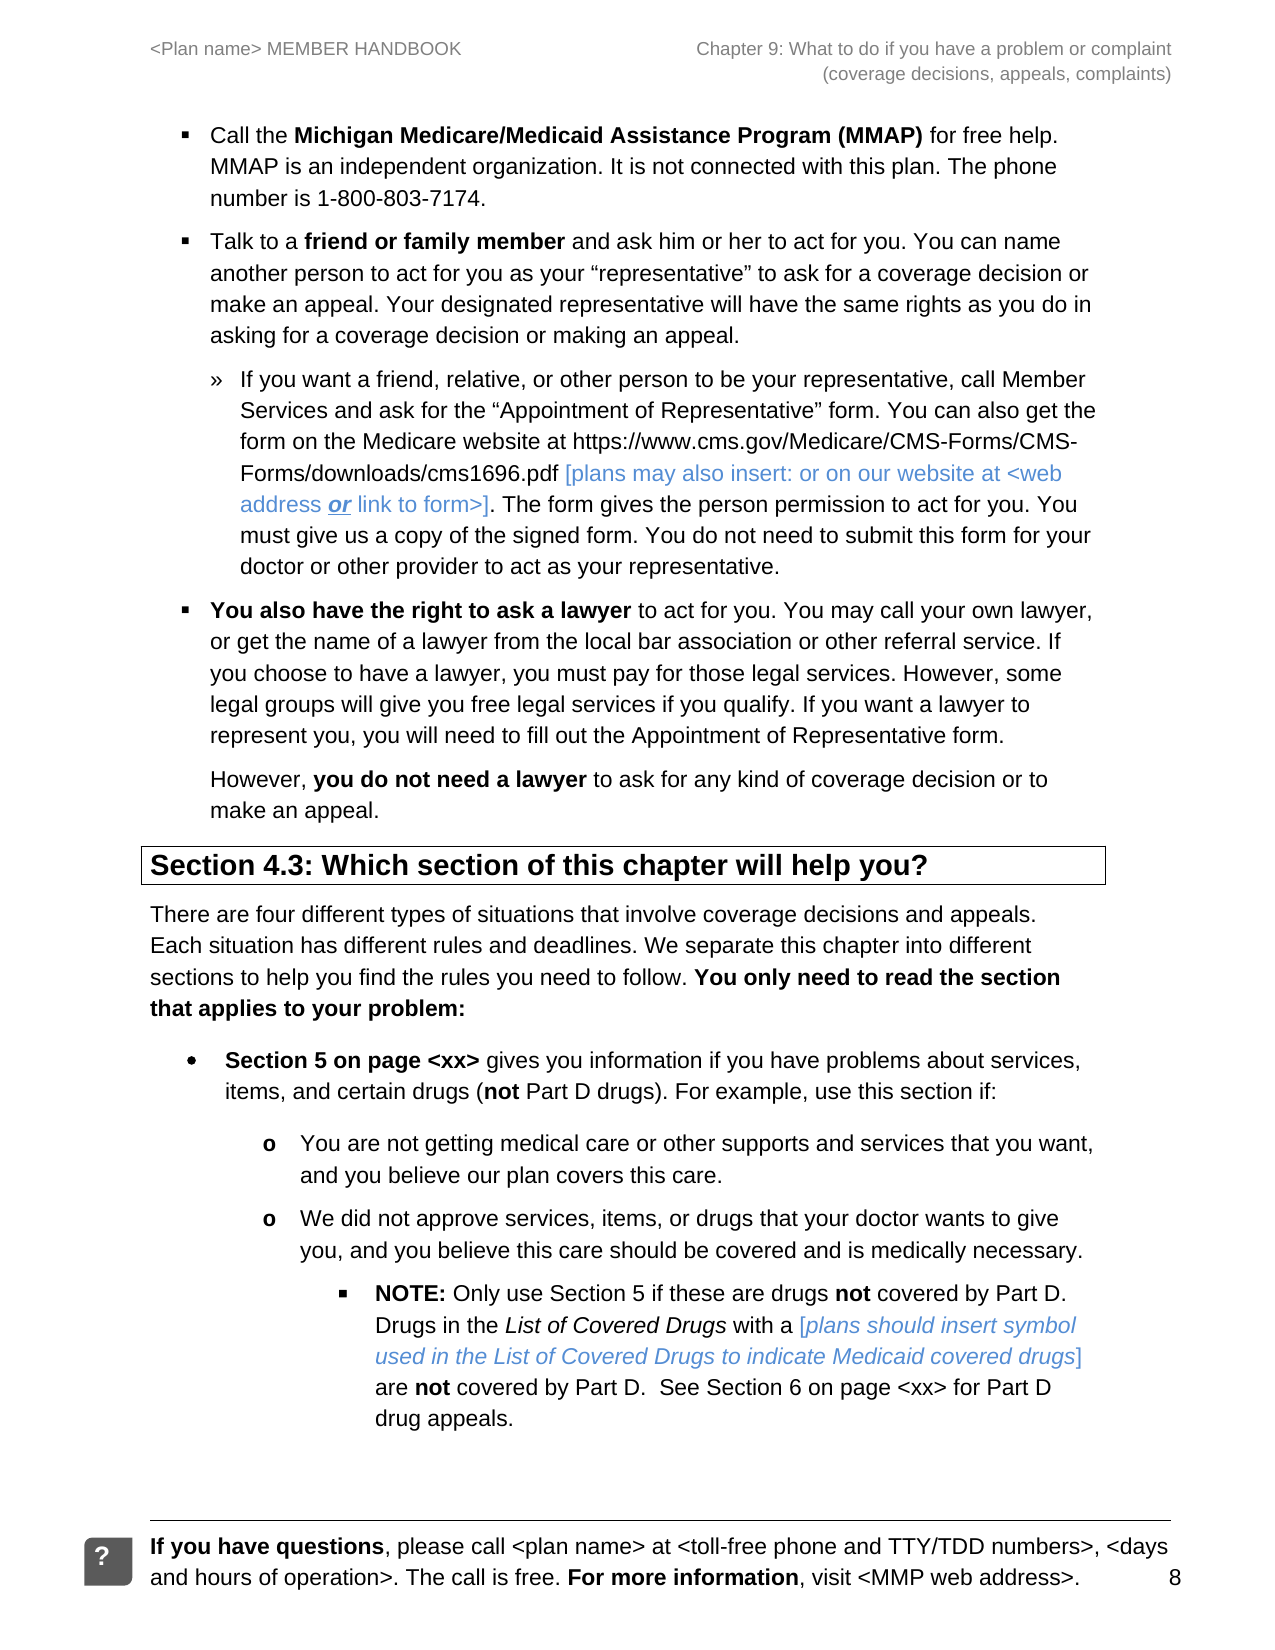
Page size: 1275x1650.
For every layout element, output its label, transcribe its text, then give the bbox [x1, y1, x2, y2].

list Call the Michigan Medicare/Medicaid Assistance Program (MMAP) for free help. MMAP is an independent organization. It is not connected with this plan. The phone number is 1-800-803-7174. [180, 118, 1096, 212]
list You also have the right to ask a lawyer to act for you. You may call your own lawyer, or get the name of a lawyer from the local bar association or other referral service. If you choose to have a lawyer, you must pay for those legal services. However, some legal groups will give you free legal services if you qualify. If you want a lawyer to represent you, you will need to fill out the Appointment of Representative form. [180, 593, 1096, 750]
list We did not approve services, items, or drugs that your doctor wants to give you, and you believe this care should be covered and is medically necessary. [262, 1202, 1096, 1264]
list NOTE: Only use Section 5 if these are drugs not covered by Part D. Drugs in the List of Covered Drugs with a [plans should insert symbol used in the List of Covered Drugs to indicate Medicaid covered drugs] are not covered by Part D. See Section 6 on page <xx> for Part D drug appeals. [337, 1277, 1096, 1433]
text There are four different types of situations that involve coverage decisions and appeals. Each situation has different rules and deadlines. We separate this chapter into different sections to help you find the rules you need to follow. You only need to read the section that applies to your problem: [150, 898, 1096, 1023]
list However, you do not need a lawyer to ask for any kind of coverage decision or to make an appeal. [210, 762, 1096, 825]
list You are not getting medical care or other supports and services that you want, and you believe our plan covers this care. [262, 1127, 1096, 1189]
list Talk to a friend or family member and ask him or her to act for you. You can name another person to act for you as your “representative” to ask for a coverage decision or make an appeal. Your designated representative will have the same rights as you do in asking for a coverage decision or making an appeal. [180, 225, 1096, 350]
list Section 5 on page <xx> gives you information if you have problems about services, items, and certain drugs (not Part D drugs). For example, use this section if: [187, 1043, 1096, 1106]
subtitle Section 4.3: Which section of this chapter will help you? [142, 847, 1105, 884]
list If you want a friend, relative, or other person to be your representative, call Member Services and ask for the “Appointment of Representative” form. You can also get the form on the Medicare website at https://www.cms.gov/Medicare/CMS-Forms/CMS-Forms/downloads/cms1696.pdf [plans may also insert: or on our website at <web address or link to form>]. The form gives the person permission to act for you. You must give us a copy of the signed form. You do not need to submit this form for your doctor or other provider to act as your representative. [210, 362, 1096, 581]
